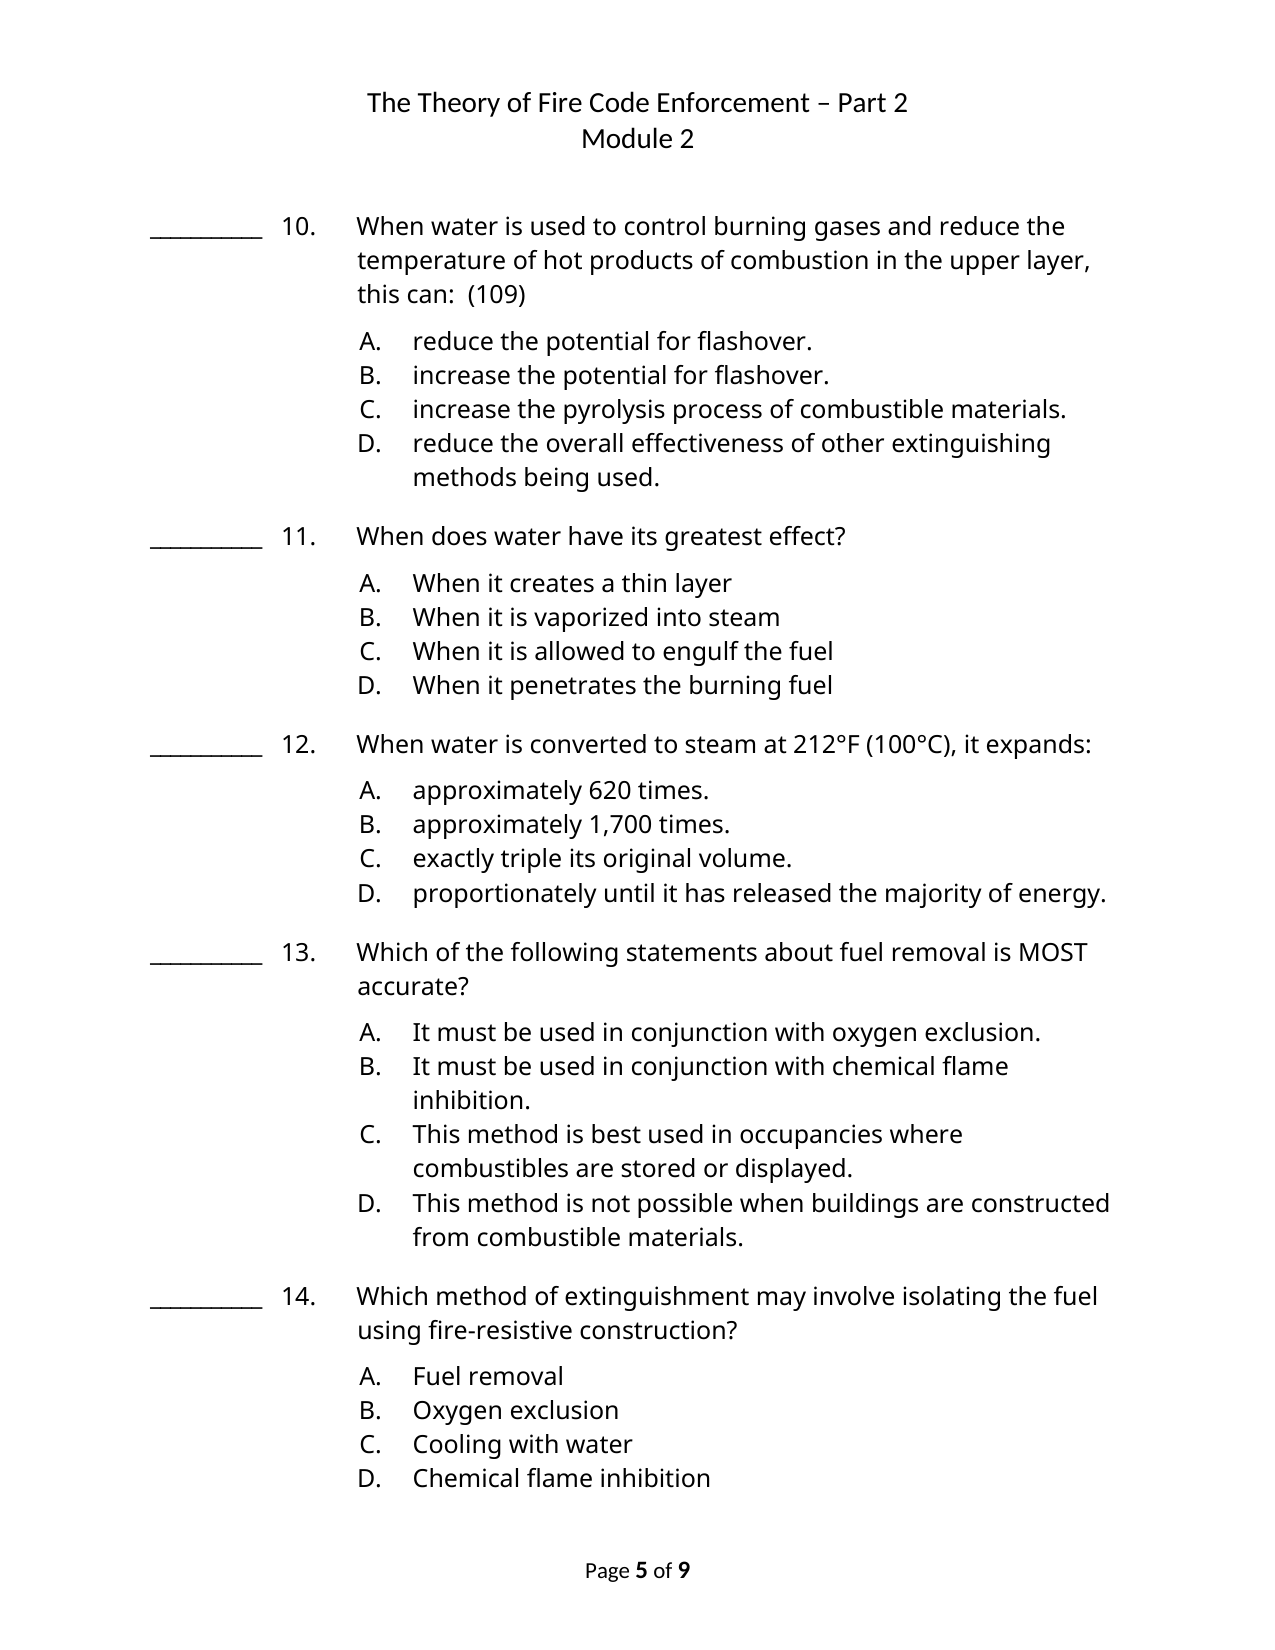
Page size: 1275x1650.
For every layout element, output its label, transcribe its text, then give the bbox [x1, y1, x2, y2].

text C. Cooling with water [150, 1427, 1125, 1461]
text C. This method is best used in occupancies where combustibles are stored or displayed. [150, 1117, 1125, 1185]
text 12. When water is converted to steam at 212°F (100°C), it expands: [150, 726, 1125, 761]
text C. exactly triple its original volume. [150, 841, 1125, 875]
text 10. When water is used to control burning gases and reduce the temperature of hot products of combustion in the upper layer, this can: (109) [150, 209, 1125, 311]
text 14. Which method of extinguishment may involve isolating the fuel using fire-resistive construction? [150, 1278, 1125, 1346]
text B. It must be used in conjunction with chemical flame inhibition. [150, 1049, 1125, 1117]
text A. approximately 620 times. [150, 773, 1125, 807]
text D. reduce the overall effectiveness of other extinguishing methods being used. [150, 426, 1125, 494]
text B. increase the potential for flashover. [150, 357, 1125, 391]
text C. When it is allowed to engulf the fuel [150, 633, 1125, 667]
text A. Fuel removal [150, 1359, 1125, 1393]
text C. increase the pyrolysis process of combustible materials. [150, 391, 1125, 426]
text D. When it penetrates the burning fuel [150, 667, 1125, 701]
text D. Chemical flame inhibition [150, 1461, 1125, 1495]
text B. When it is vaporized into steam [150, 599, 1125, 633]
text D. proportionately until it has released the majority of energy. [150, 875, 1125, 909]
text 13. Which of the following statements about fuel removal is MOST accurate? [150, 934, 1125, 1002]
text 11. When does water have its greatest effect? [150, 519, 1125, 553]
text A. It must be used in conjunction with oxygen exclusion. [150, 1015, 1125, 1049]
text B. Oxygen exclusion [150, 1393, 1125, 1427]
text D. This method is not possible when buildings are constructed from combustible materials. [150, 1185, 1125, 1253]
text A. reduce the potential for flashover. [150, 323, 1125, 357]
text A. When it creates a thin layer [150, 565, 1125, 599]
text B. approximately 1,700 times. [150, 807, 1125, 841]
